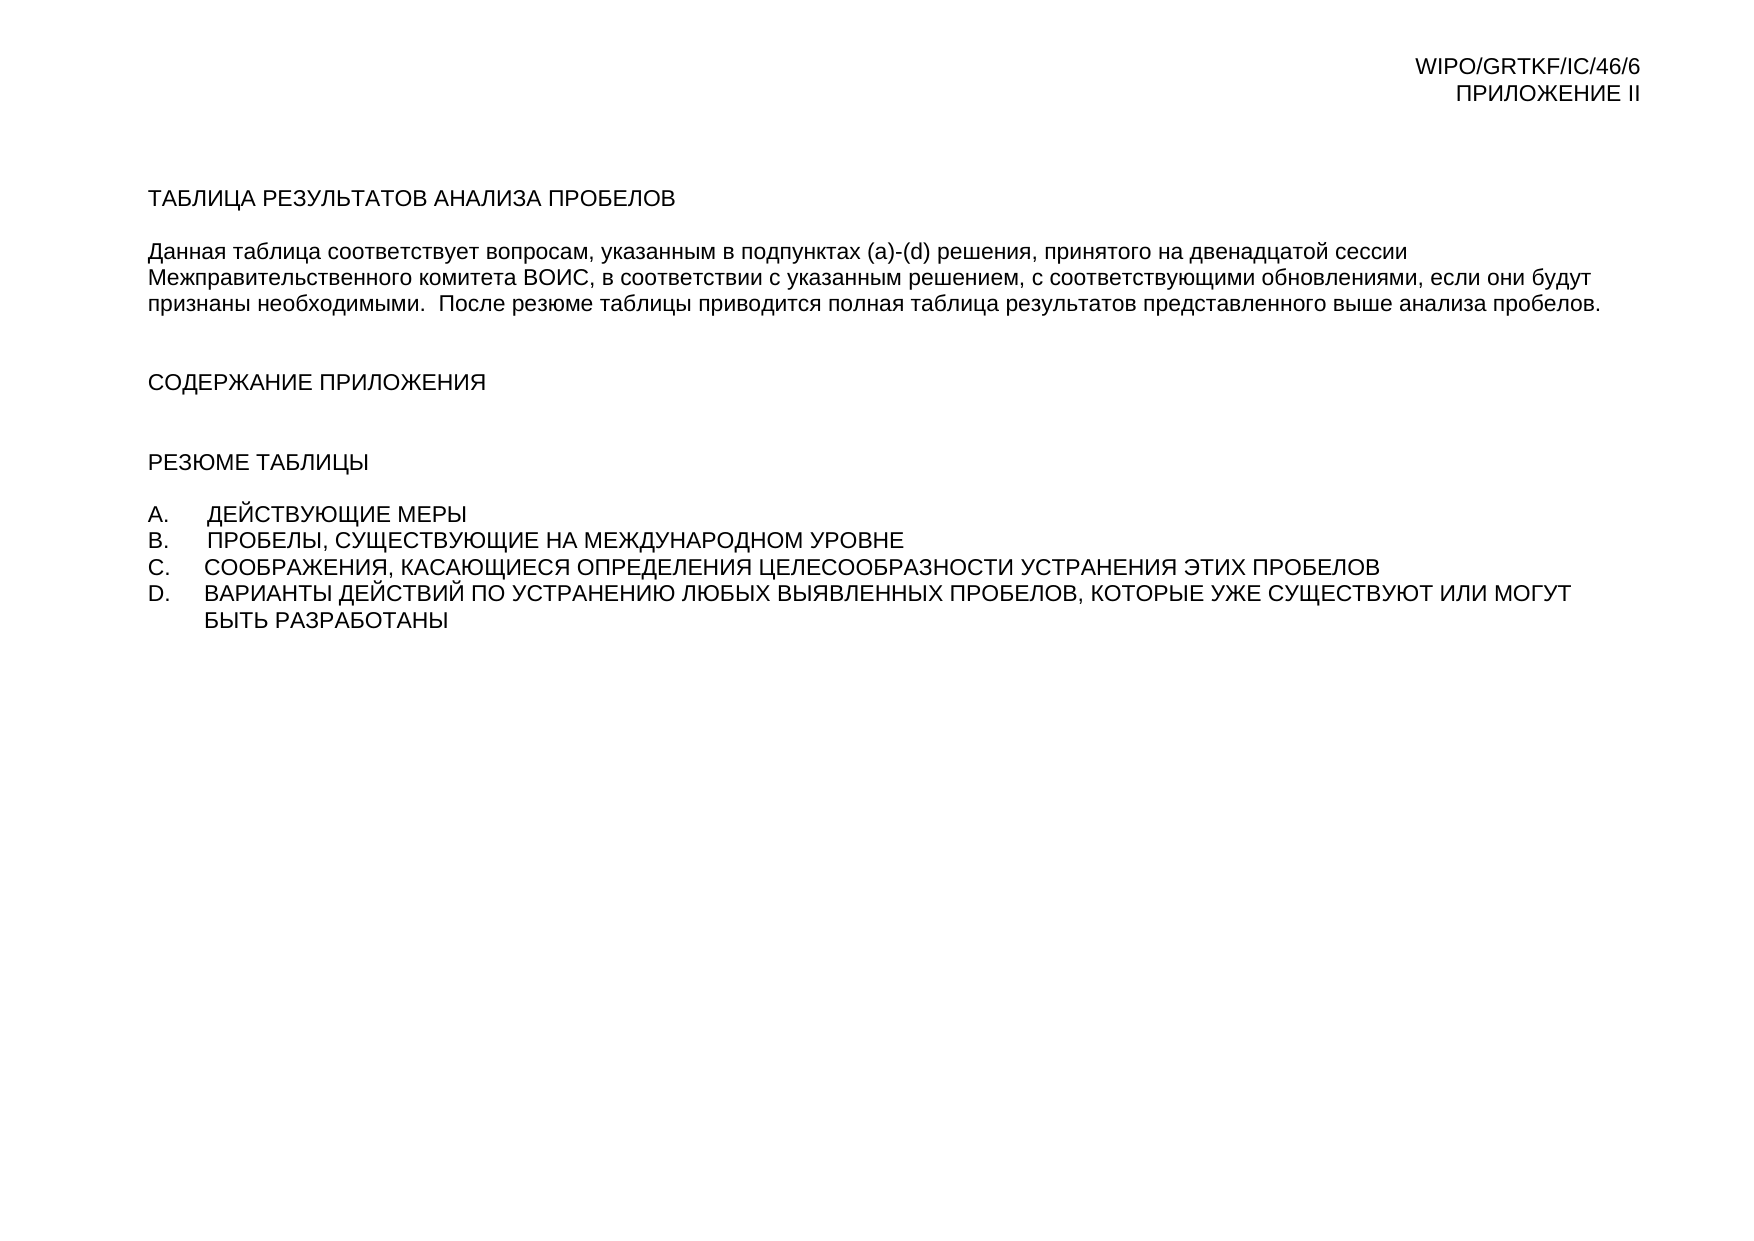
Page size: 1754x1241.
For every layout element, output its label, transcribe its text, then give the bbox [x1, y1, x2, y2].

text СОДЕРЖАНИЕ ПРИЛОЖЕНИЯ [148, 369, 1640, 396]
text РЕЗЮМЕ ТАБЛИЦЫ [148, 448, 1640, 475]
text A. ДЕЙСТВУЮЩИЕ МЕРЫ [148, 501, 1640, 527]
text ТАБЛИЦА РЕЗУЛЬТАТОВ АНАЛИЗА ПРОБЕЛОВ [148, 185, 1640, 211]
text B. ПРОБЕЛЫ, СУЩЕСТВУЮЩИЕ НА МЕЖДУНАРОДНОМ УРОВНЕ [148, 527, 1640, 554]
text D. ВАРИАНТЫ ДЕЙСТВИЙ ПО УСТРАНЕНИЮ ЛЮБЫХ ВЫЯВЛЕННЫХ ПРОБЕЛОВ, КОТОРЫЕ УЖЕ СУЩЕСТВУЮТ ИЛИ МОГУТ БЫТЬ РАЗРАБОТАНЫ [148, 580, 1640, 633]
text C. СООБРАЖЕНИЯ, КАСАЮЩИЕСЯ ОПРЕДЕЛЕНИЯ ЦЕЛЕСООБРАЗНОСТИ УСТРАНЕНИЯ ЭТИХ ПРОБЕЛОВ [148, 554, 1640, 580]
text Данная таблица соответствует вопросам, указанным в подпунктах (a)-(d) решения, принятого на двенадцатой сессии Межправительственного комитета ВОИС, в соответствии с указанным решением, с соответствующими обновлениями, если они будут признаны необходимыми. После резюме таблицы приводится полная таблица результатов представленного выше анализа пробелов. [148, 238, 1640, 317]
